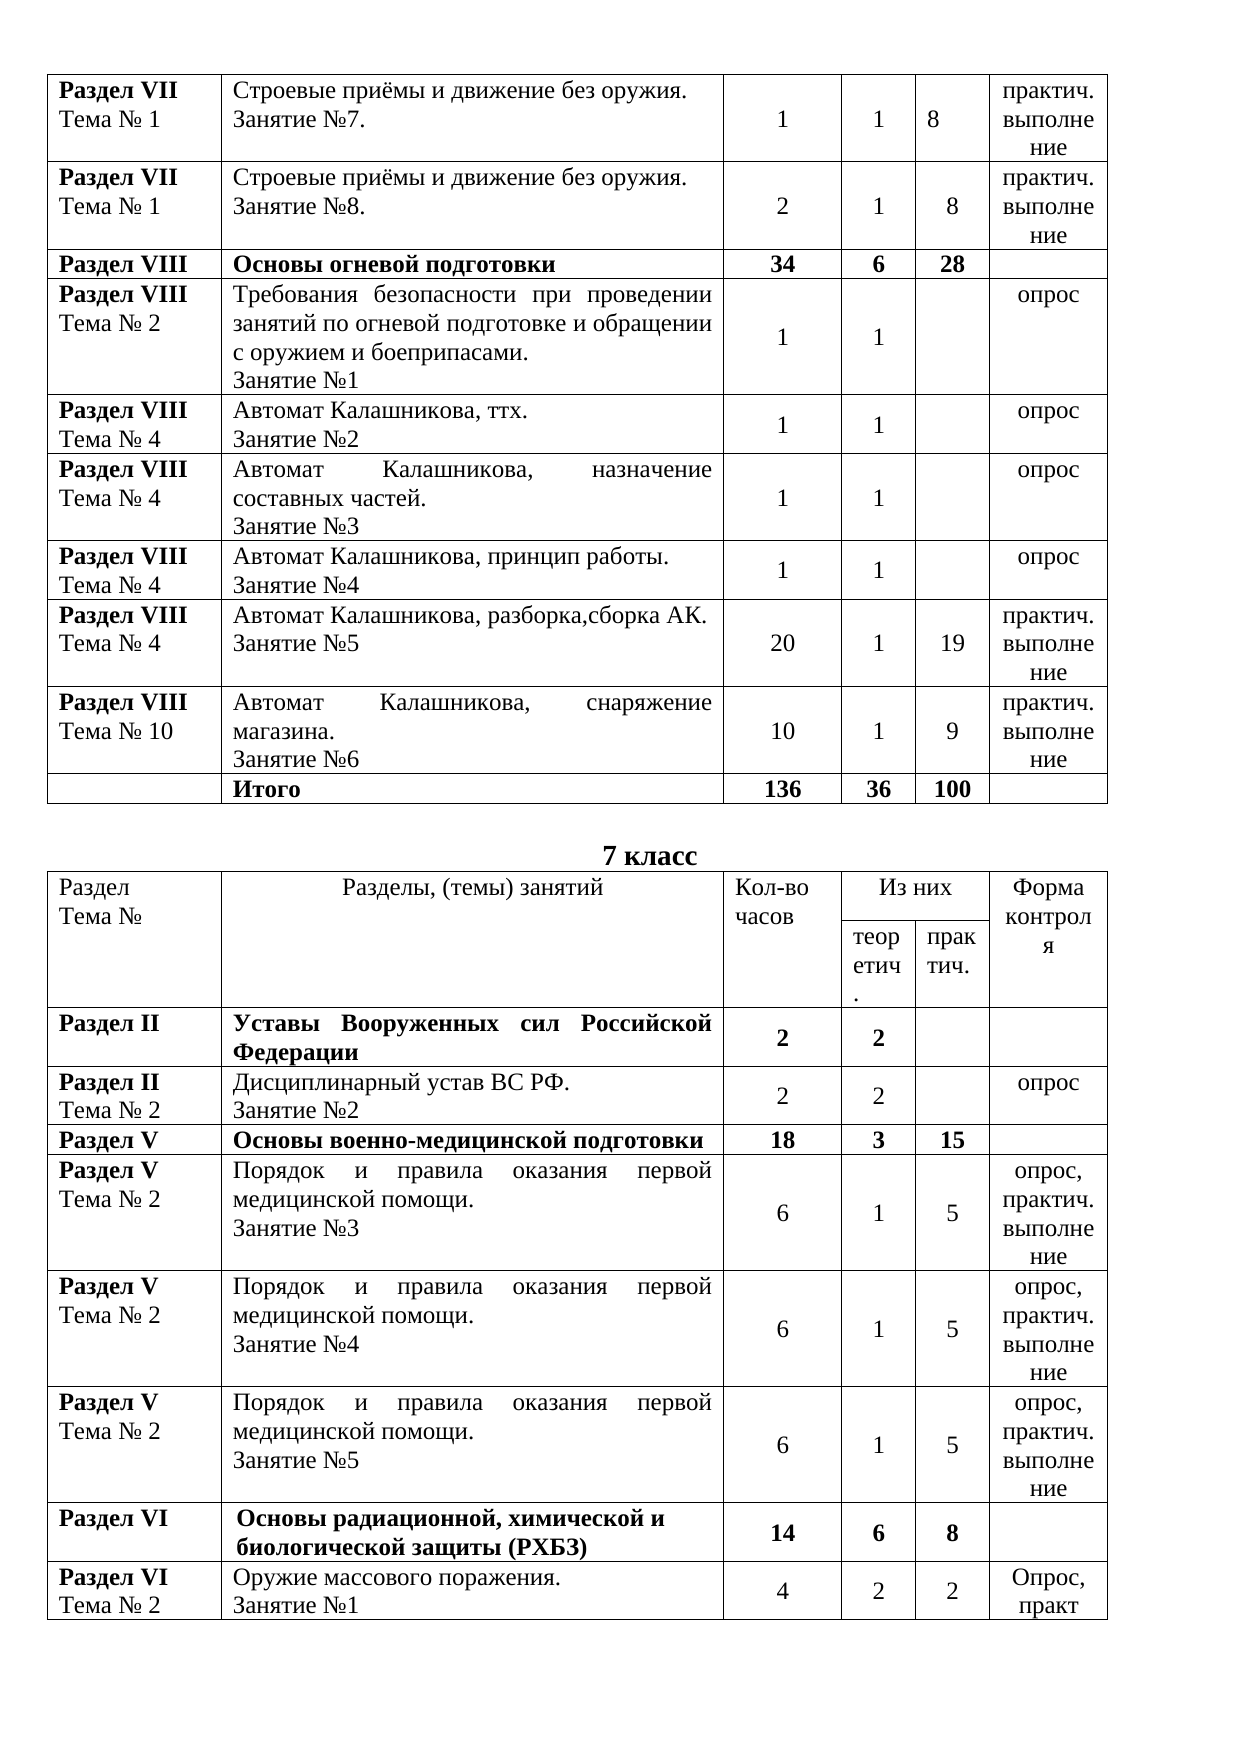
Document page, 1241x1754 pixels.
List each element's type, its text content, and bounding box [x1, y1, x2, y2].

table_cell 1 [724, 541, 841, 599]
table_cell практич. [916, 921, 989, 1007]
table_cell Раздел V Тема № 2 [48, 1387, 221, 1502]
table_cell 14 [724, 1503, 841, 1561]
table_cell 3 [842, 1125, 915, 1154]
table_cell 5 [916, 1155, 989, 1270]
text 7 класс [103, 838, 1196, 871]
table_cell 2 [916, 1562, 989, 1619]
table_cell Строевые приёмы и движение без оружия. Занятие №8. [222, 162, 723, 248]
table_cell 1 [842, 541, 915, 599]
table_cell 2 [724, 162, 841, 248]
table_header Форма контроля [990, 872, 1107, 1007]
table_cell опрос [990, 279, 1107, 394]
table_cell Раздел VIII Тема № 4 [48, 395, 221, 453]
table_cell Раздел V Тема № 2 [48, 1155, 221, 1270]
table_cell 1 [724, 279, 841, 394]
table_cell Основы огневой подготовки [222, 250, 723, 278]
table_cell 2 [724, 1008, 841, 1066]
table_cell 5 [916, 1271, 989, 1386]
table_header Кол-во часов [724, 872, 841, 1007]
table_cell 10 [724, 687, 841, 773]
table_cell 136 [724, 774, 841, 803]
table_cell опрос, практич. выполнение [990, 1155, 1107, 1270]
table_cell 19 [916, 600, 989, 686]
table_cell практич. выполнение [990, 162, 1107, 248]
table_cell 6 [724, 1387, 841, 1502]
table_cell Раздел II Тема № 2 [48, 1067, 221, 1124]
table_cell Автомат Калашникова, ттх. Занятие №2 [222, 395, 723, 453]
table_cell 1 [842, 395, 915, 453]
table_cell 2 [842, 1008, 915, 1066]
table_cell Дисциплинарный устав ВС РФ. Занятие №2 [222, 1067, 723, 1124]
table_cell 8 [916, 1503, 989, 1561]
table_cell 1 [724, 75, 841, 161]
table_cell Итого [222, 774, 723, 803]
table_cell Основы военно-медицинской подготовки [222, 1125, 723, 1154]
table_cell Оружие массового поражения. Занятие №1 [222, 1562, 723, 1619]
table_cell Порядок и правила оказания первой медицинской помощи. Занятие №4 [222, 1271, 723, 1386]
table_cell 6 [724, 1271, 841, 1386]
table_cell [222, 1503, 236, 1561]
table_cell Автомат Калашникова, назначение составных частей. Занятие №3 [222, 454, 723, 540]
table_cell [990, 1008, 1107, 1066]
table_cell 1 [724, 395, 841, 453]
table_cell Опрос, практ [990, 1562, 1107, 1619]
table_cell 5 [916, 1387, 989, 1502]
table_cell практич. выполнение [990, 75, 1107, 161]
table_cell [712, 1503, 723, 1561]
table_cell [916, 1067, 989, 1124]
table_cell 1 [842, 1155, 915, 1270]
table_cell Раздел VIII Тема № 4 [48, 541, 221, 599]
table_cell Раздел VIII Тема № 4 [48, 454, 221, 540]
table_cell [916, 541, 989, 599]
table_cell Раздел VIII Тема № 10 [48, 687, 221, 773]
table_cell 1 [842, 162, 915, 248]
table_cell 1 [724, 454, 841, 540]
table_cell 2 [842, 1067, 915, 1124]
table_cell 2 [724, 1067, 841, 1124]
table_cell [990, 250, 1107, 278]
table_cell Порядок и правила оказания первой медицинской помощи. Занятие №3 [222, 1155, 723, 1270]
table_cell 100 [916, 774, 989, 803]
table_cell 1 [842, 454, 915, 540]
table_cell Раздел V Тема № 2 [48, 1271, 221, 1386]
table_cell [990, 774, 1107, 803]
table_cell 1 [842, 600, 915, 686]
table_cell 34 [724, 250, 841, 278]
table_cell 6 [842, 1503, 915, 1561]
table_cell опрос, практич. выполнение [990, 1387, 1107, 1502]
table_cell 28 [916, 250, 989, 278]
table_cell [916, 1008, 989, 1066]
table_cell Раздел VI Тема № 2 [48, 1562, 221, 1619]
table_cell [916, 279, 989, 394]
table_cell 36 [842, 774, 915, 803]
table_cell опрос [990, 454, 1107, 540]
table_cell [916, 454, 989, 540]
table_cell Раздел VIII Тема № 4 [48, 600, 221, 686]
table_cell 6 [724, 1155, 841, 1270]
table_cell 1 [842, 1271, 915, 1386]
table_cell опрос [990, 395, 1107, 453]
table_cell [48, 774, 221, 803]
table_cell Раздел VII Тема № 1 [48, 162, 221, 248]
table_cell [990, 1125, 1107, 1154]
table_header Разделы, (темы) занятий [222, 872, 723, 1007]
table_cell Уставы Вооруженных сил Российской Федерации [222, 1008, 723, 1066]
table_cell 1 [842, 687, 915, 773]
table_cell 2 [842, 1562, 915, 1619]
table_cell Раздел VIII [48, 250, 221, 278]
table_cell 18 [724, 1125, 841, 1154]
table_cell 15 [916, 1125, 989, 1154]
table_cell Раздел VI [48, 1503, 221, 1561]
table_header Раздел Тема № [48, 872, 221, 1007]
table_cell практич. выполнение [990, 687, 1107, 773]
table_cell Автомат Калашникова, снаряжение магазина. Занятие №6 [222, 687, 723, 773]
table_cell опрос, практич. выполнение [990, 1271, 1107, 1386]
table_cell 4 [724, 1562, 841, 1619]
table_cell Автомат Калашникова, разборка,сборка АК. Занятие №5 [222, 600, 723, 686]
table_cell Раздел VIII Тема № 2 [48, 279, 221, 394]
table_cell Требования безопасности при проведении занятий по огневой подготовке и обращении с оружием и боеприпасами. Занятие №1 [222, 279, 723, 394]
table_cell 8 [916, 162, 989, 248]
table_cell [990, 1503, 1107, 1561]
table_cell опрос [990, 541, 1107, 599]
table_cell Раздел II [48, 1008, 221, 1066]
table_cell 6 [842, 250, 915, 278]
table_cell опрос [990, 1067, 1107, 1124]
table_cell 1 [842, 279, 915, 394]
table_cell Раздел V [48, 1125, 221, 1154]
table_cell 20 [724, 600, 841, 686]
table_header Из них [842, 872, 989, 920]
table_cell [916, 395, 989, 453]
table_cell Строевые приёмы и движение без оружия. Занятие №7. [222, 75, 723, 161]
table_cell 1 [842, 75, 915, 161]
table_cell теоретич. [842, 921, 915, 1007]
table_cell 9 [916, 687, 989, 773]
table_cell практич. выполнение [990, 600, 1107, 686]
table_cell 8 [916, 75, 989, 161]
table_cell Автомат Калашникова, принцип работы. Занятие №4 [222, 541, 723, 599]
table_cell 1 [842, 1387, 915, 1502]
table_cell Порядок и правила оказания первой медицинской помощи. Занятие №5 [222, 1387, 723, 1502]
table_cell Раздел VII Тема № 1 [48, 75, 221, 161]
